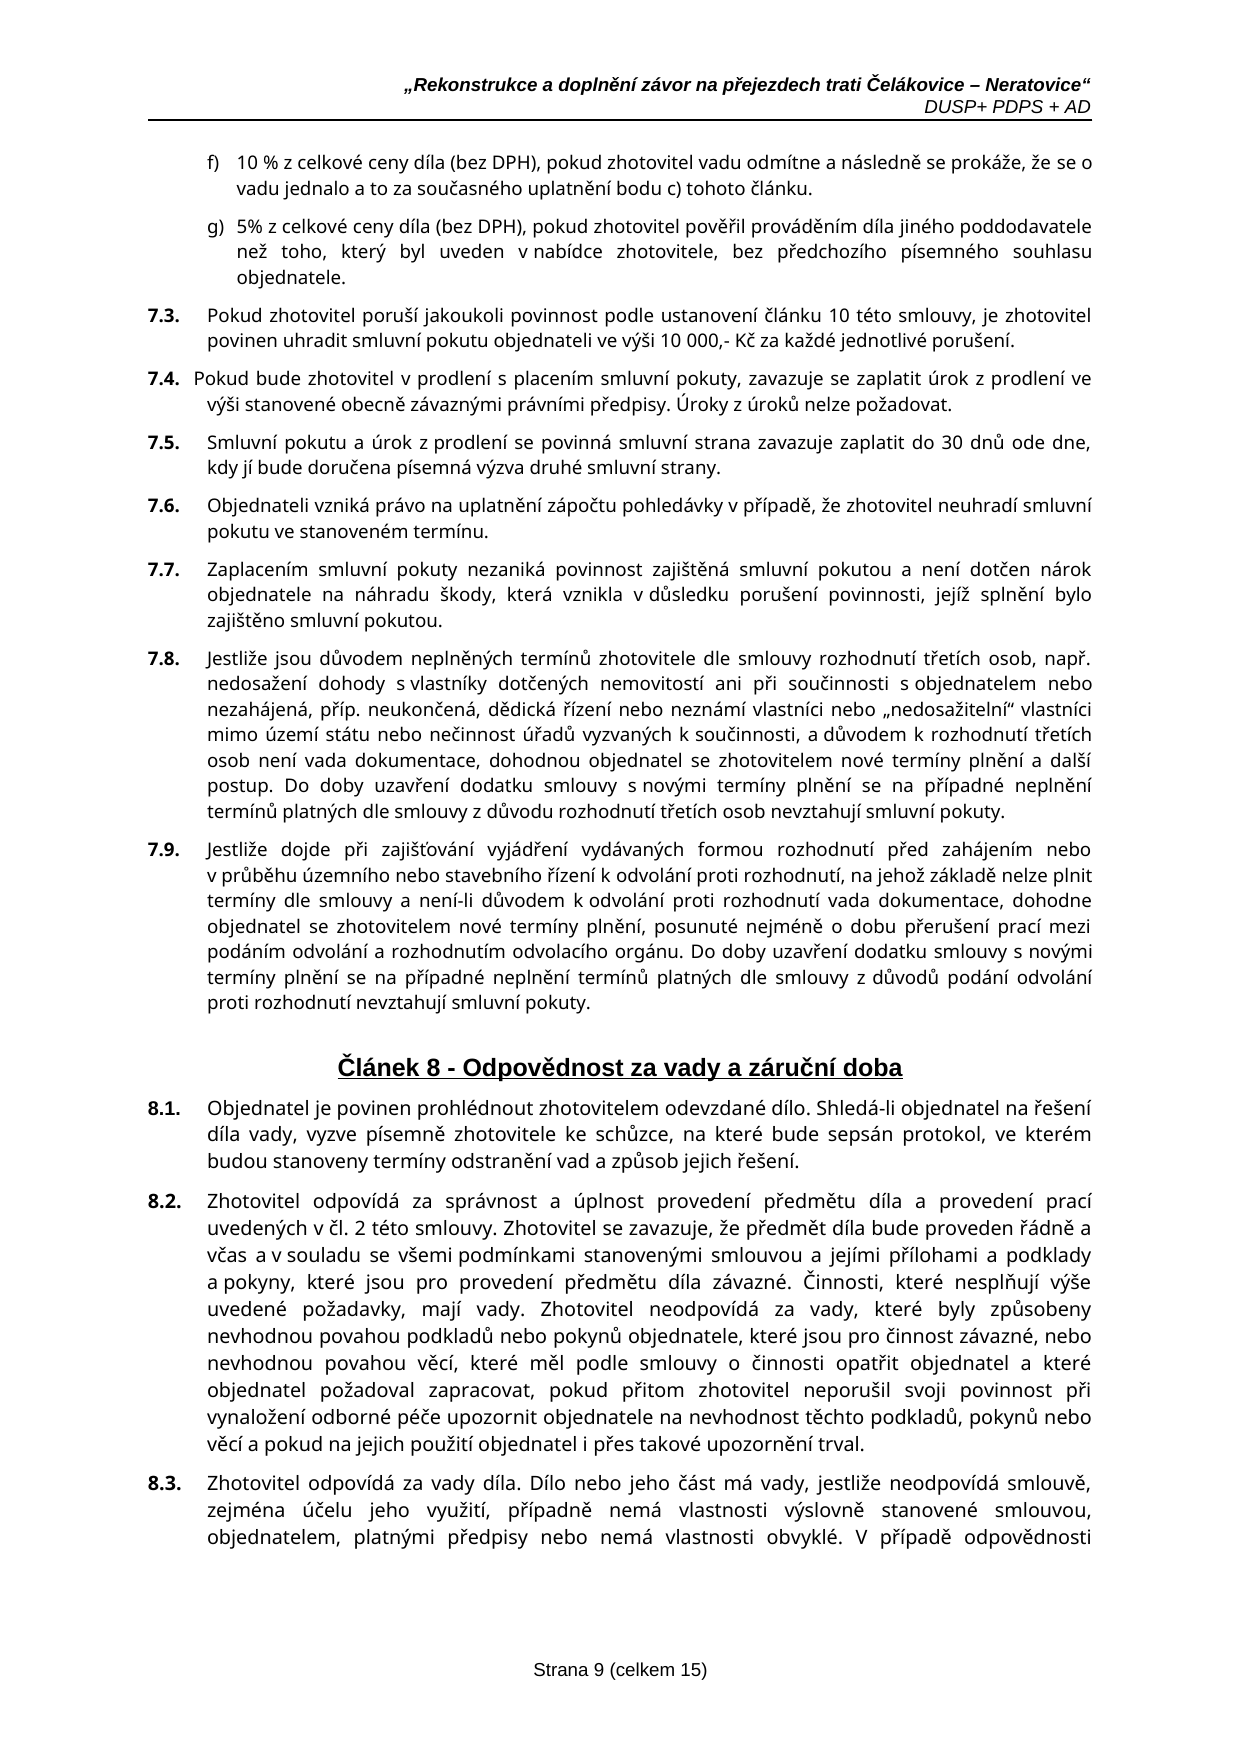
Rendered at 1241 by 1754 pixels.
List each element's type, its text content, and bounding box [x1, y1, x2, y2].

text f) 10 % z celkové ceny díla (bez DPH), pokud zhotovitel vadu odmítne a následně se prokáže, že se o vadu jednalo a to za současného uplatnění bodu c) tohoto článku. [207, 149, 1092, 200]
text 7.5. Smluvní pokutu a úrok z prodlení se povinná smluvní strana zavazuje zaplatit do 30 dnů ode dne, kdy jí bude doručena písemná výzva druhé smluvní strany. [148, 429, 1092, 480]
text 7.8. Jestliže jsou důvodem neplněných termínů zhotovitele dle smlouvy rozhodnutí třetích osob, např. nedosažení dohody s vlastníky dotčených nemovitostí ani při součinnosti s objednatelem nebo nezahájená, příp. neukončená, dědická řízení nebo neznámí vlastníci nebo „nedosažitelní“ vlastníci mimo území státu nebo nečinnost úřadů vyzvaných k součinnosti, a důvodem k rozhodnutí třetích osob není vada dokumentace, dohodnou objednatel se zhotovitelem nové termíny plnění a další postup. Do doby uzavření dodatku smlouvy s novými termíny plnění se na případné neplnění termínů platných dle smlouvy z důvodu rozhodnutí třetích osob nevztahují smluvní pokuty. [148, 645, 1092, 824]
text 8.1. Objednatel je povinen prohlédnout zhotovitelem odevzdané dílo. Shledá-li objednatel na řešení díla vady, vyzve písemně zhotovitele ke schůzce, na které bude sepsán protokol, ve kterém budou stanoveny termíny odstranění vad a způsob jejich řešení. [148, 1094, 1092, 1175]
subtitle 8.2. Zhotovitel odpovídá za správnost a úplnost provedení předmětu díla a provedení prací uvedených v čl. 2 této smlouvy. Zhotovitel se zavazuje, že předmět díla bude proveden řádně a včas a v souladu se všemi podmínkami stanovenými smlouvou a jejími přílohami a podklady a pokyny, které jsou pro provedení předmětu díla závazné. Činnosti, které nesplňují výše uvedené požadavky, mají vady. Zhotovitel neodpovídá za vady, které byly způsobeny nevhodnou povahou podkladů nebo pokynů objednatele, které jsou pro činnost závazné, nebo nevhodnou povahou věcí, které měl podle smlouvy o činnosti opatřit objednatel a které objednatel požadoval zapracovat, pokud přitom zhotovitel neporušil svoji povinnost při vynaložení odborné péče upozornit objednatele na nevhodnost těchto podkladů, pokynů nebo věcí a pokud na jejich použití objednatel i přes takové upozornění trval. [148, 1187, 1092, 1457]
subtitle Článek 8 - Odpovědnost za vady a záruční doba [148, 1052, 1092, 1081]
text 7.9. Jestliže dojde při zajišťování vyjádření vydávaných formou rozhodnutí před zahájením nebo v průběhu územního nebo stavebního řízení k odvolání proti rozhodnutí, na jehož základě nelze plnit termíny dle smlouvy a není-li důvodem k odvolání proti rozhodnutí vada dokumentace, dohodne objednatel se zhotovitelem nové termíny plnění, posunuté nejméně o dobu přerušení prací mezi podáním odvolání a rozhodnutím odvolacího orgánu. Do doby uzavření dodatku smlouvy s novými termíny plnění se na případné neplnění termínů platných dle smlouvy z důvodů podání odvolání proti rozhodnutí nevztahují smluvní pokuty. [148, 836, 1092, 1015]
text g) 5% z celkové ceny díla (bez DPH), pokud zhotovitel pověřil prováděním díla jiného poddodavatele než toho, který byl uveden v nabídce zhotovitele, bez předchozího písemného souhlasu objednatele. [207, 213, 1092, 289]
text 7.3. Pokud zhotovitel poruší jakoukoli povinnost podle ustanovení článku 10 této smlouvy, je zhotovitel povinen uhradit smluvní pokutu objednateli ve výši 10 000,- Kč za každé jednotlivé porušení. [148, 302, 1092, 353]
text 7.7. Zaplacením smluvní pokuty nezaniká povinnost zajištěná smluvní pokutou a není dotčen nárok objednatele na náhradu škody, která vznikla v důsledku porušení povinnosti, jejíž splnění bylo zajištěno smluvní pokutou. [148, 556, 1092, 633]
text 7.6. Objednateli vzniká právo na uplatnění zápočtu pohledávky v případě, že zhotovitel neuhradí smluvní pokutu ve stanoveném termínu. [148, 493, 1092, 544]
text 7.4. Pokud bude zhotovitel v prodlení s placením smluvní pokuty, zavazuje se zaplatit úrok z prodlení ve výši stanovené obecně závaznými právními předpisy. Úroky z úroků nelze požadovat. [148, 366, 1092, 417]
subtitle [148, 1469, 1092, 1550]
